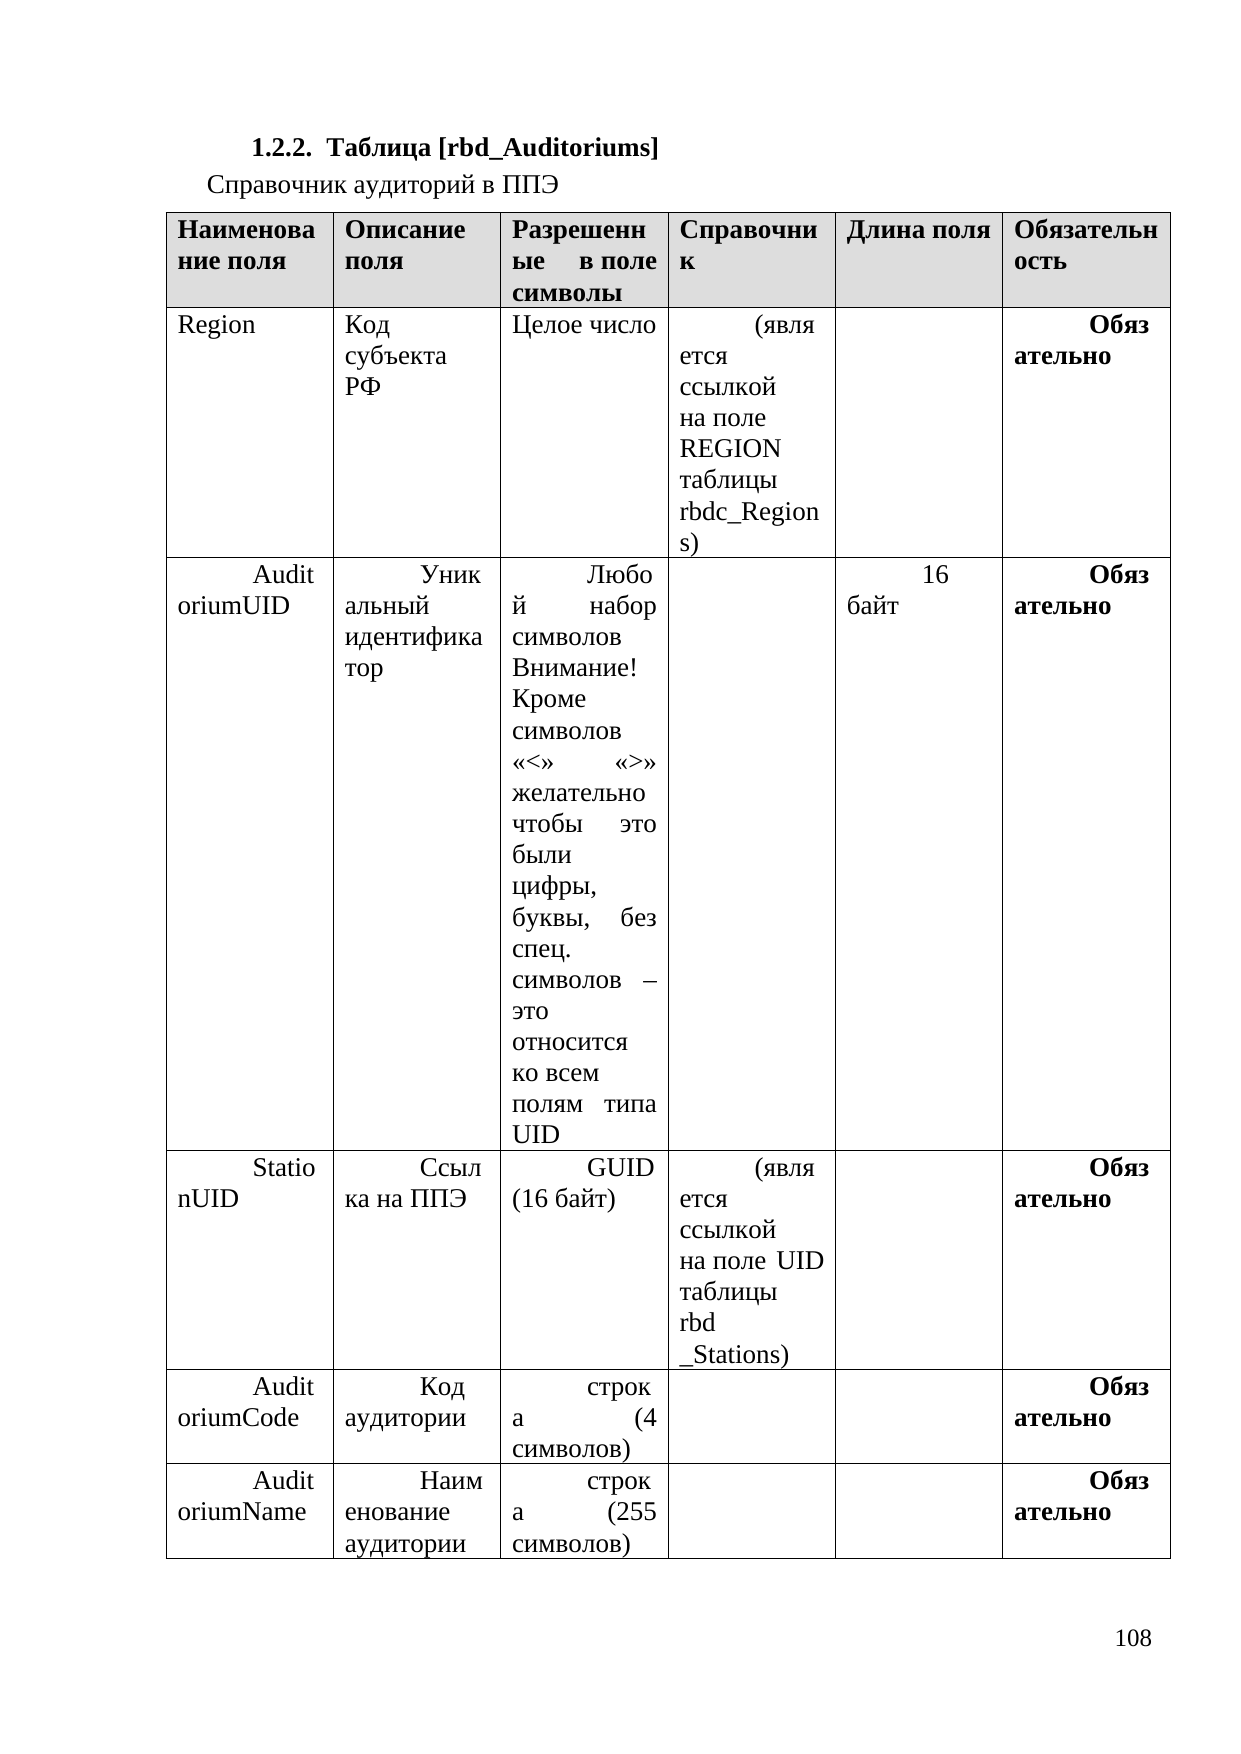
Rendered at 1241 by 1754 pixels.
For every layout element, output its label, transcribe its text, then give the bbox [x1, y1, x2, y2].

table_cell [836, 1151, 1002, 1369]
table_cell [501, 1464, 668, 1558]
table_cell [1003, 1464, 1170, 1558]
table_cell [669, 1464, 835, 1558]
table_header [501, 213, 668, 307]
text Справочник аудиторий в ППЭ [207, 169, 1152, 200]
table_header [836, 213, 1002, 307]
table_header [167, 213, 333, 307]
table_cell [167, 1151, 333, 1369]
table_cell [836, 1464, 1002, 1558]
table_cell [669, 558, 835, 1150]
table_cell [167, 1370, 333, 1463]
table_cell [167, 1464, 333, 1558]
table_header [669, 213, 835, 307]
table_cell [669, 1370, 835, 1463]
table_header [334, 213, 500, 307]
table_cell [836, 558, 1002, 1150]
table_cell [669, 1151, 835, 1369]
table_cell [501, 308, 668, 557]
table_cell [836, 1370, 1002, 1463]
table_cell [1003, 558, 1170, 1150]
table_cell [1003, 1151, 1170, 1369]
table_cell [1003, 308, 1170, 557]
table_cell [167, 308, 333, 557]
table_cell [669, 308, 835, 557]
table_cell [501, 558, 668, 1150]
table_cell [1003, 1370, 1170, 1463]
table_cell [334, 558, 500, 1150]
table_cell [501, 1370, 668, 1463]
subtitle Таблица [rbd_Auditoriums] [251, 131, 1152, 162]
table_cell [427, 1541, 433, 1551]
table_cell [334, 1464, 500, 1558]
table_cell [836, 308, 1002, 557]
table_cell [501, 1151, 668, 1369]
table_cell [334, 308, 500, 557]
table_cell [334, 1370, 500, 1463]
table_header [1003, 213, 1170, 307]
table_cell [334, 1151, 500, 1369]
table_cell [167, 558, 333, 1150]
